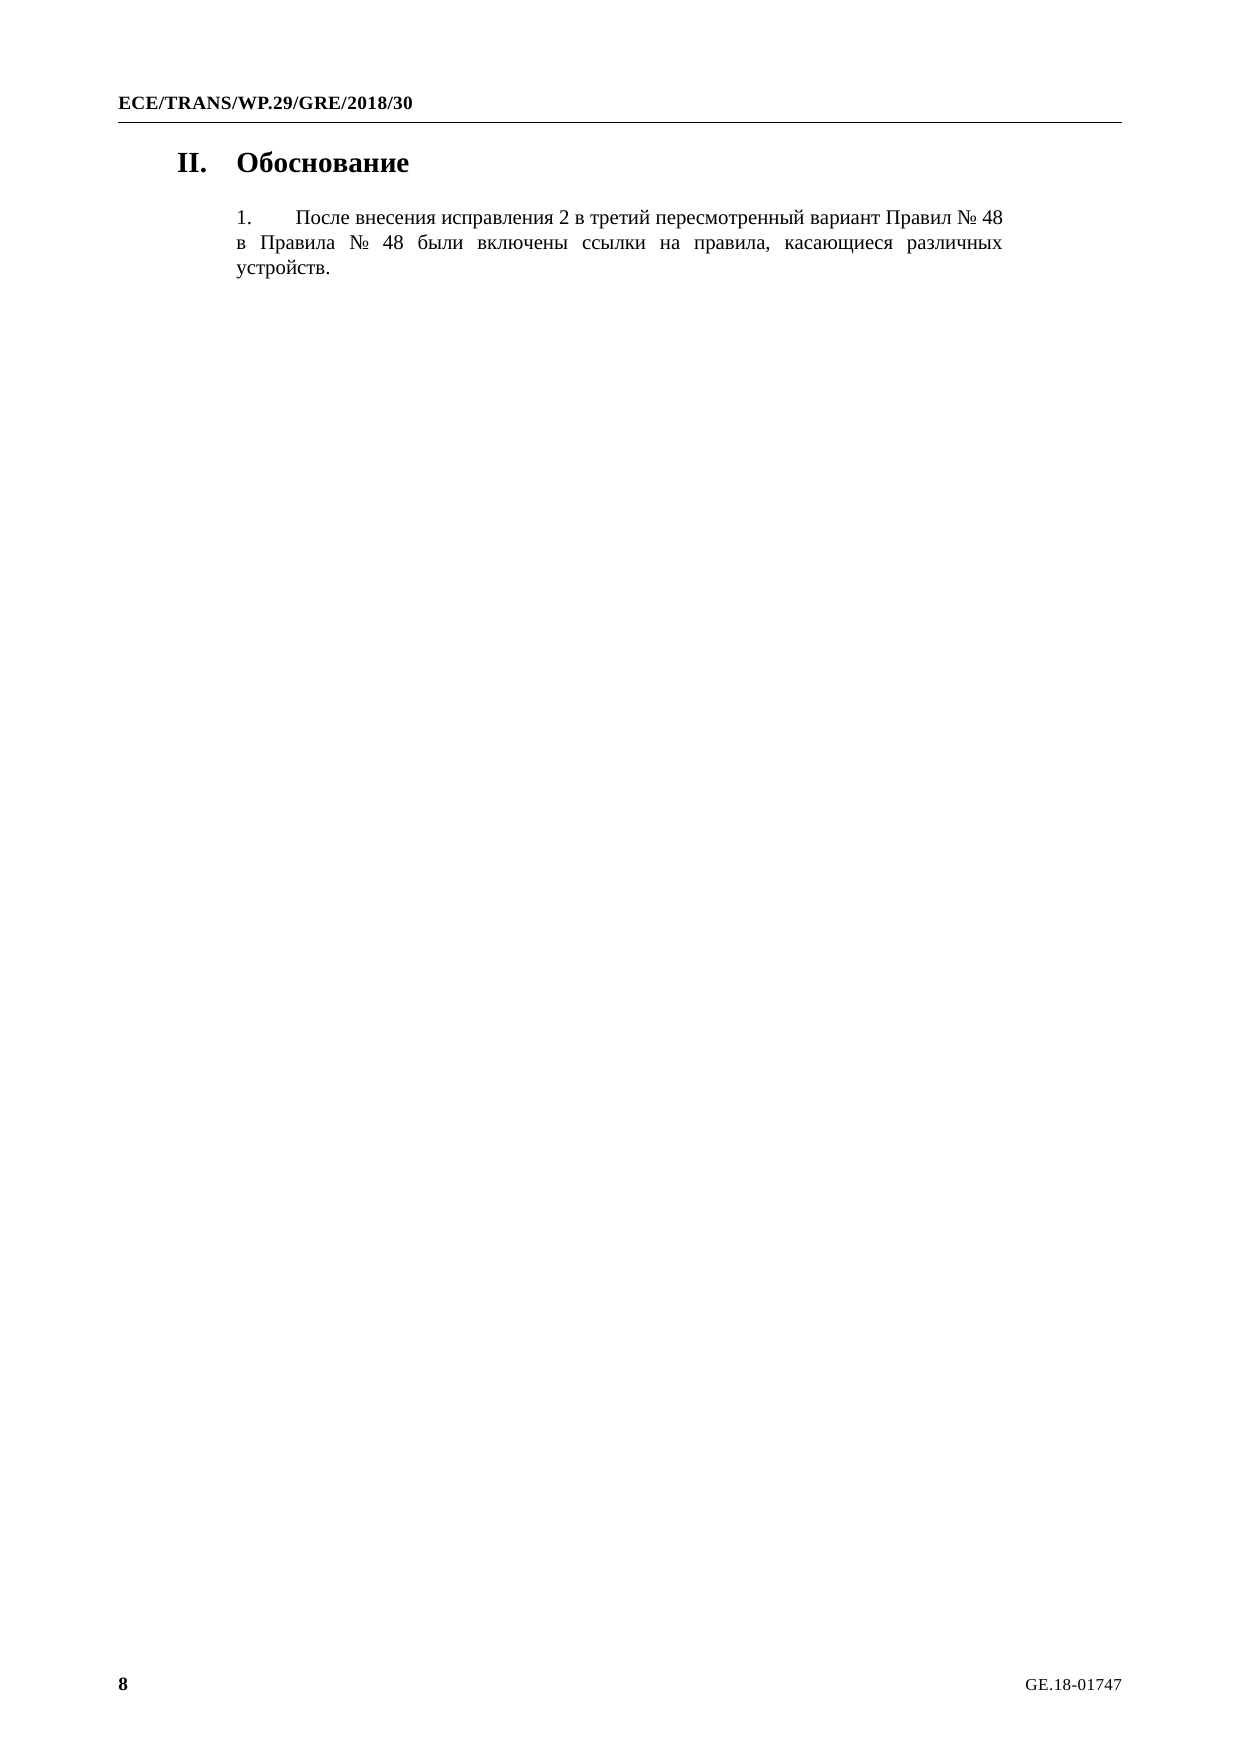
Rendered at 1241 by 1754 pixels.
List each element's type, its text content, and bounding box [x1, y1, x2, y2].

text II. Обоснование [118, 148, 1004, 179]
text 1. После внесения исправления 2 в третий пересмотренный вариант Правил № 48 в Правила № 48 были включены ссылки на правила, касающиеся различных устройств. [236, 204, 1004, 279]
